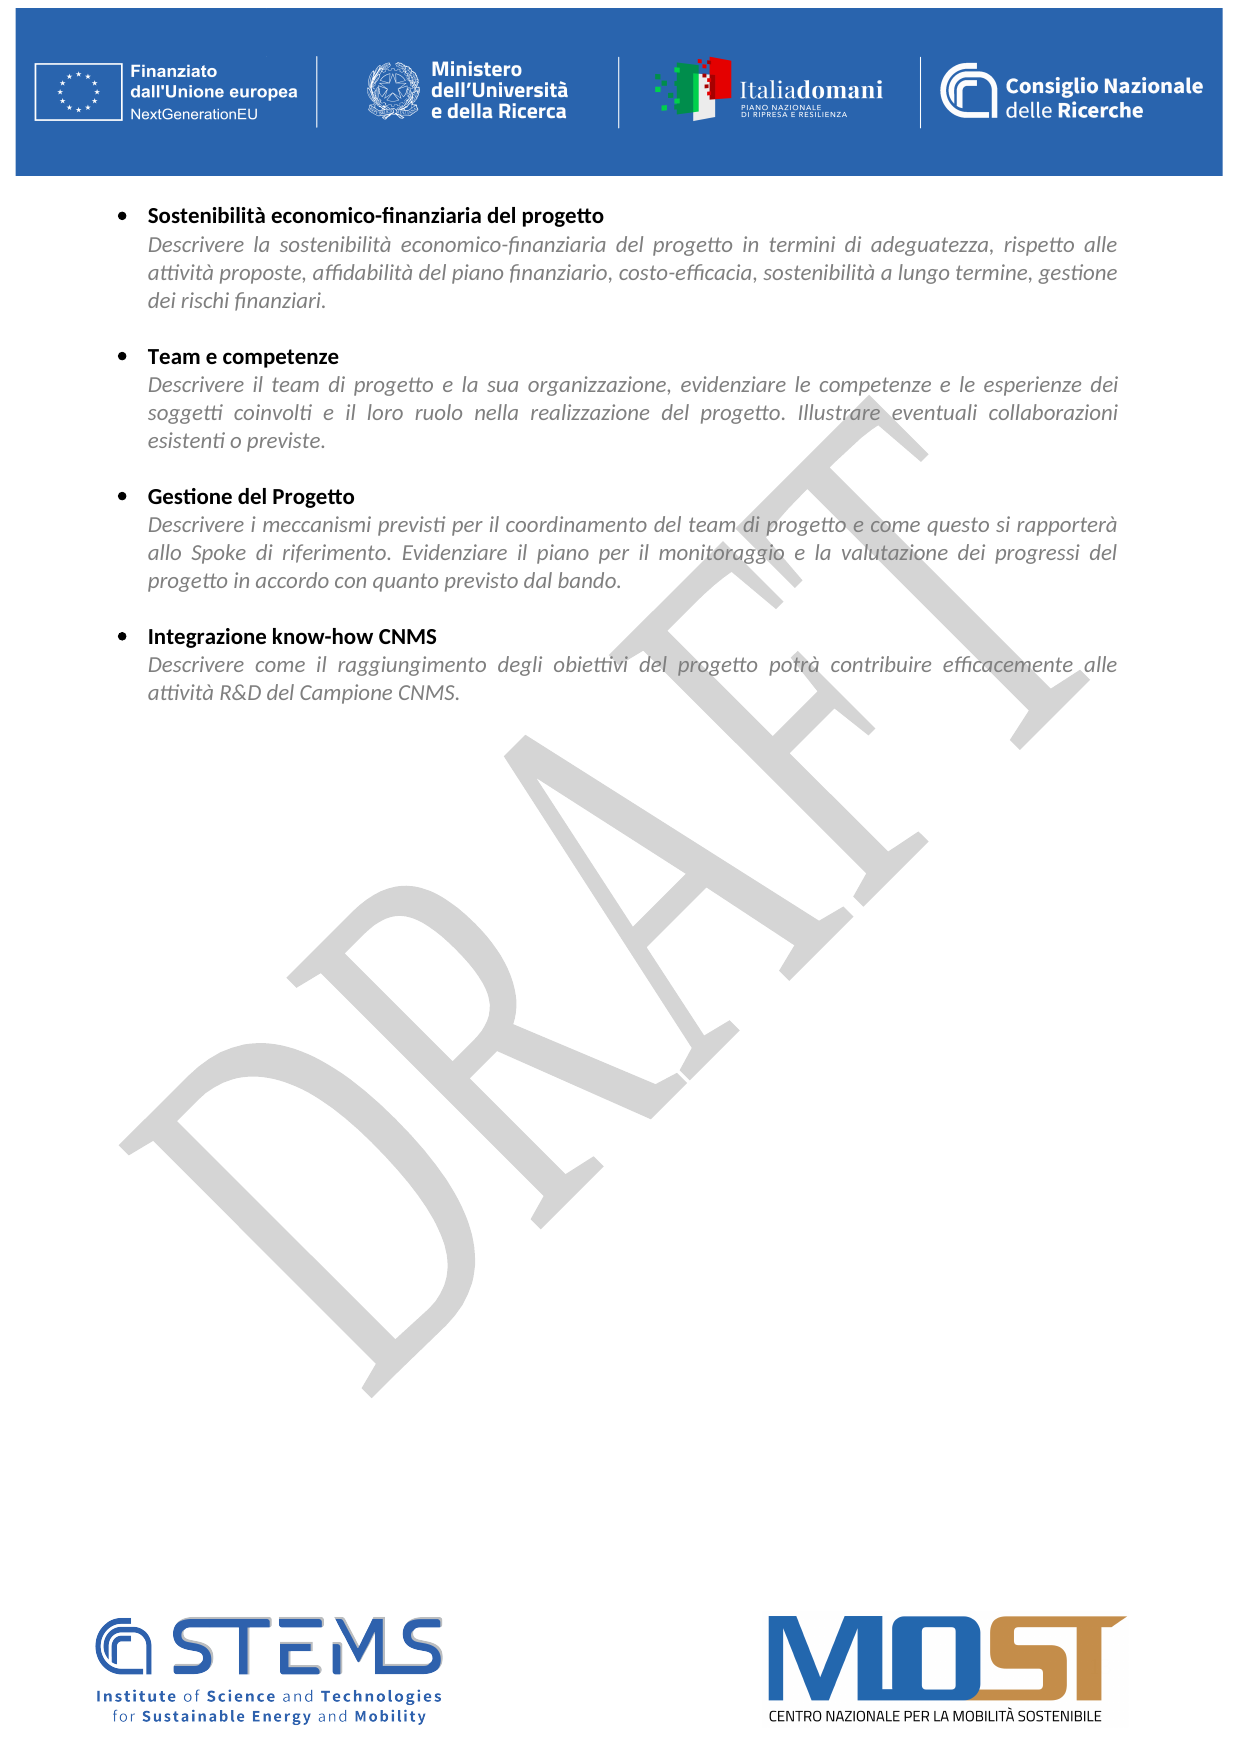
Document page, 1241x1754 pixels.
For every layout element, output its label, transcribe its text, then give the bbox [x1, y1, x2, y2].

list Gestione del Progetto [118, 482, 1122, 510]
list Team e competenze [118, 342, 1122, 370]
picture [762, 1611, 1129, 1728]
picture [15, 8, 1223, 176]
list Descrivere il team di progetto e la sua organizzazione, evidenziare le competenze e le esperienze dei soggetti coinvolti e il loro ruolo nella realizzazione del progetto. Illustrare eventuali collaborazioni esistenti o previste. [148, 370, 1122, 454]
list Descrivere come il raggiungimento degli obiettivi del progetto potrà contribuire efficacemente alle attività R&D del Campione CNMS. [148, 650, 1122, 706]
list Descrivere la sostenibilità economico-finanziaria del progetto in termini di adeguatezza, rispetto alle attività proposte, affidabilità del piano finanziario, costo-efficacia, sostenibilità a lungo termine, gestione dei rischi finanziari. [148, 230, 1122, 314]
list Descrivere i meccanismi previsti per il coordinamento del team di progetto e come questo si rapporterà allo Spoke di riferimento. Evidenziare il piano per il monitoraggio e la valutazione dei progressi del progetto in accordo con quanto previsto dal bando. [148, 510, 1122, 594]
list Integrazione know-how CNMS [118, 622, 1122, 650]
picture [95, 1611, 443, 1727]
list Sostenibilità economico-finanziaria del progetto [118, 202, 1122, 230]
